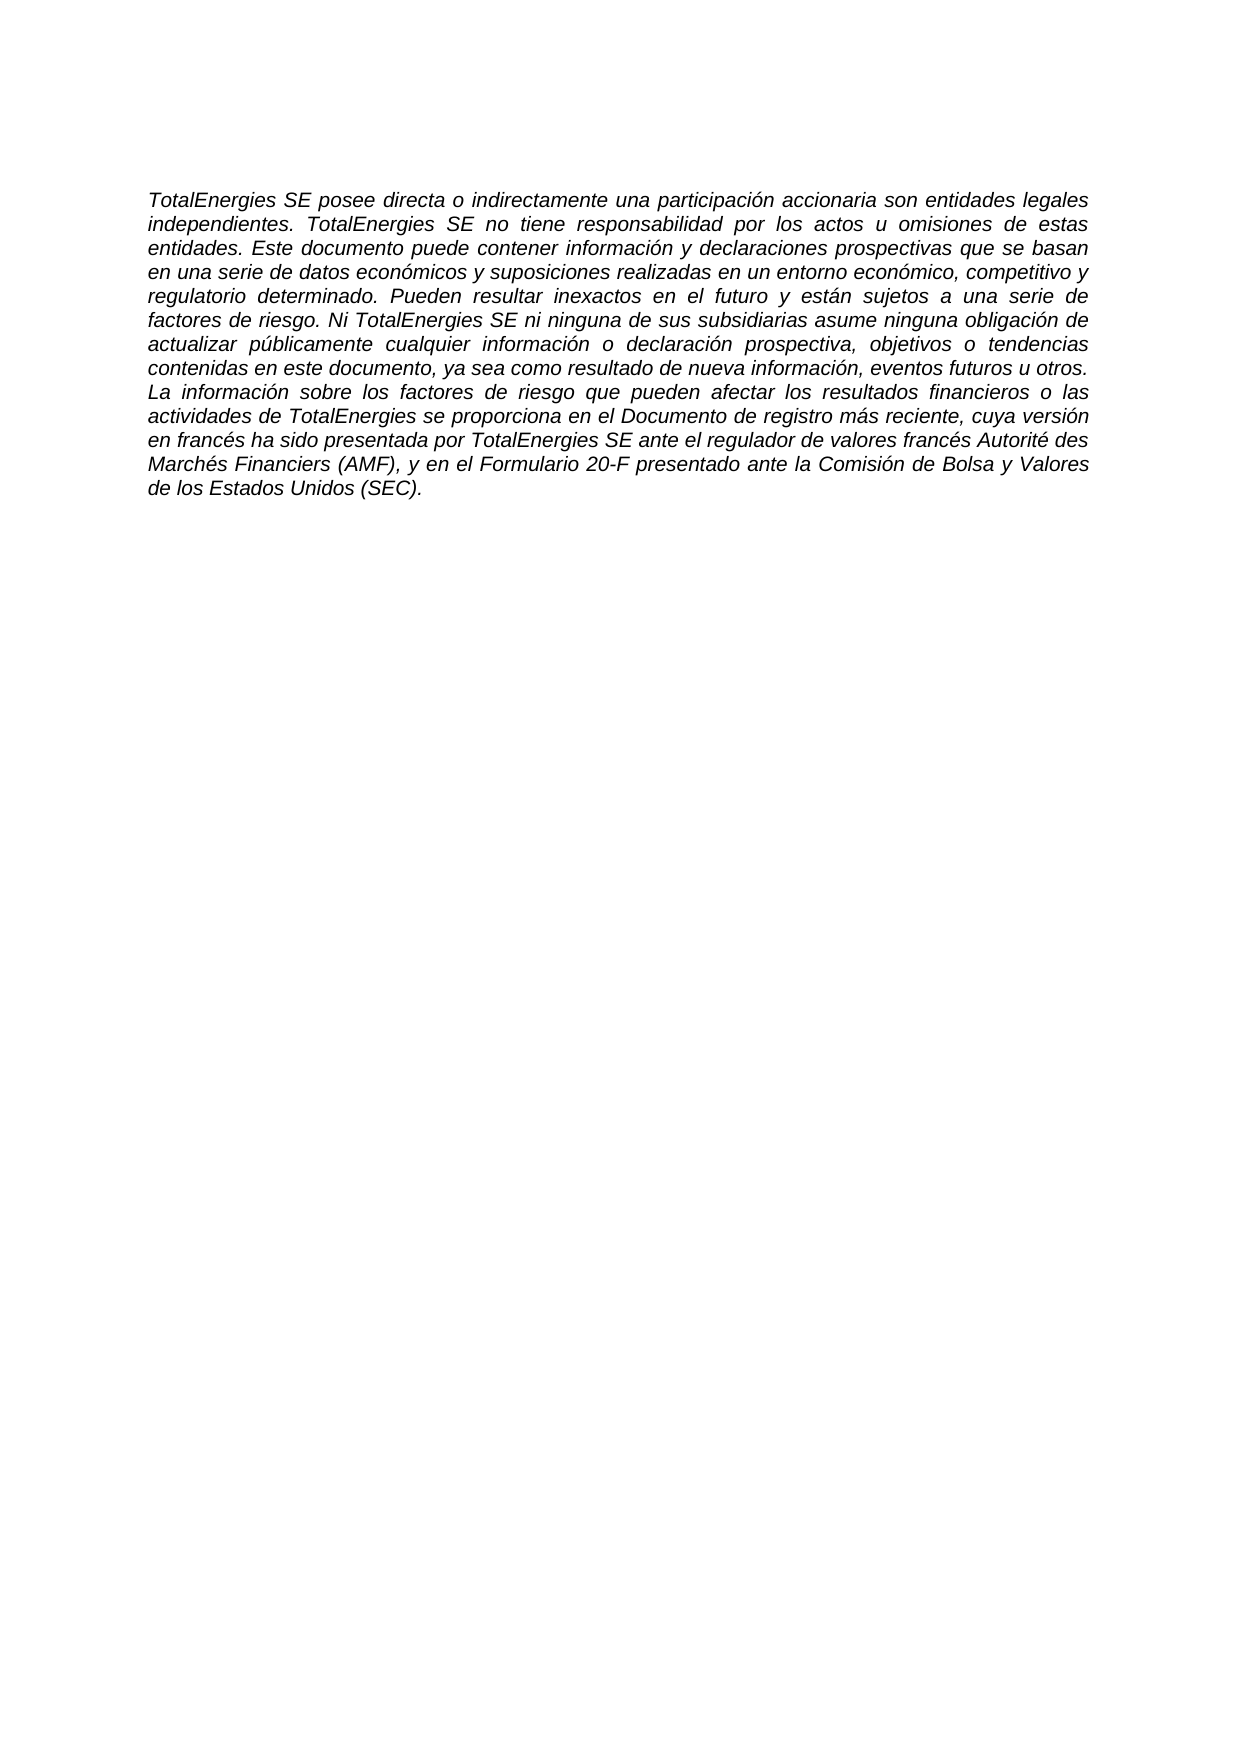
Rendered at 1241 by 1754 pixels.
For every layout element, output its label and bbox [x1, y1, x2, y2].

text [148, 188, 1092, 499]
